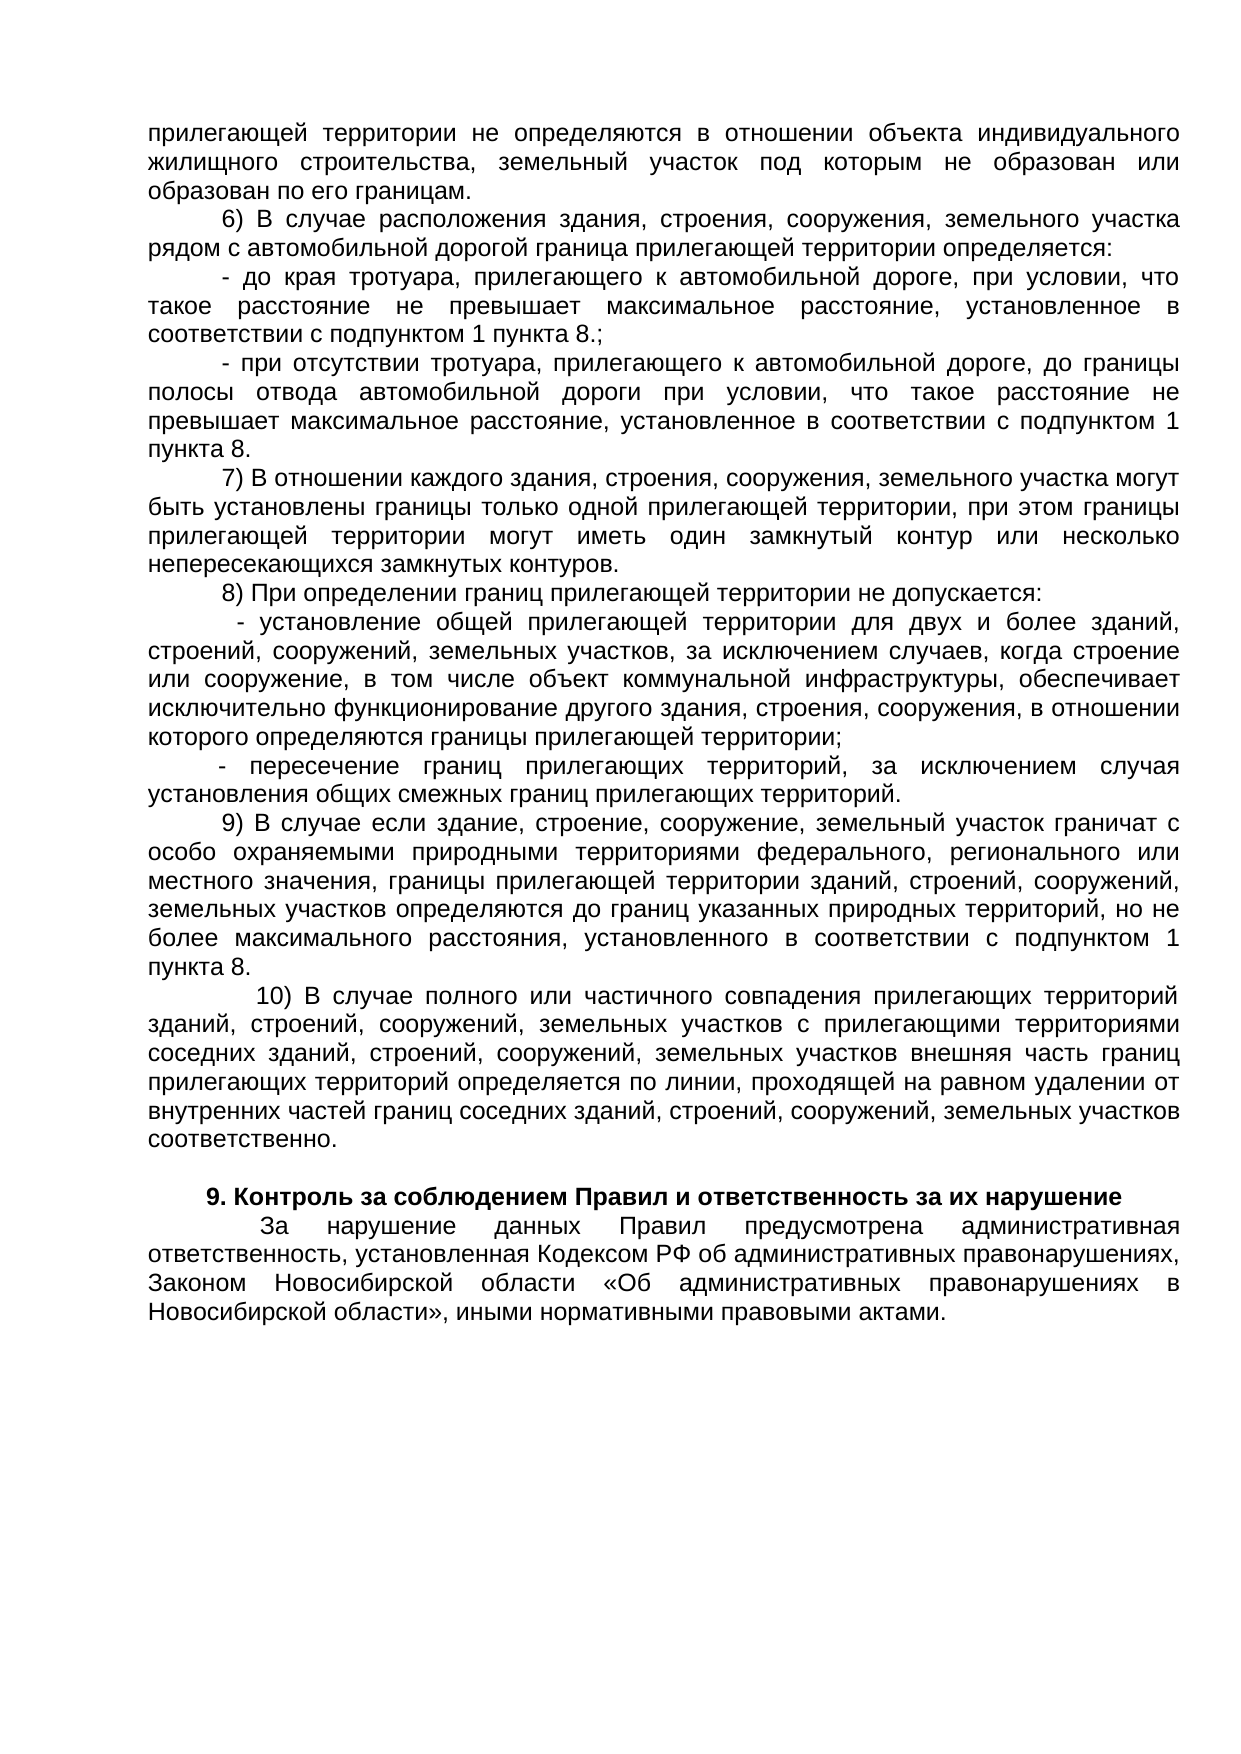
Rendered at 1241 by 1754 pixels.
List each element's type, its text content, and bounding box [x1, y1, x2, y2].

text - пересечение границ прилегающих территорий, за исключением случая установления общих смежных границ прилегающих территорий. [148, 751, 1181, 808]
text - до края тротуара, прилегающего к автомобильной дороге, при условии, что такое расстояние не превышает максимальное расстояние, установленное в соответствии с подпунктом 1 пункта 8.; [148, 262, 1181, 348]
text 8) При определении границ прилегающей территории не допускается: [148, 578, 1181, 607]
text 9. Контроль за соблюдением Правил и ответственность за их нарушение [148, 1182, 1181, 1211]
text 9) В случае если здание, строение, сооружение, земельный участок граничат с особо охраняемыми природными территориями федерального, регионального или местного значения, границы прилегающей территории зданий, строений, сооружений, земельных участков определяются до границ указанных природных территорий, но не более максимального расстояния, установленного в соответствии с подпунктом 1 пункта 8. [148, 808, 1181, 981]
text За нарушение данных Правил предусмотрена административная ответственность, установленная Кодексом РФ об административных правонарушениях, Законом Новосибирской области «Об административных правонарушениях в Новосибирской области», иными нормативными правовыми актами. [148, 1211, 1181, 1326]
text 7) В отношении каждого здания, строения, сооружения, земельного участка могут быть установлены границы только одной прилегающей территории, при этом границы прилегающей территории могут иметь один замкнутый контур или несколько непересекающихся замкнутых контуров. [148, 463, 1181, 578]
text - при отсутствии тротуара, прилегающего к автомобильной дороге, до границы полосы отвода автомобильной дороги при условии, что такое расстояние не превышает максимальное расстояние, установленное в соответствии с подпунктом 1 пункта 8. [148, 348, 1181, 463]
text 6) В случае расположения здания, строения, сооружения, земельного участка рядом с автомобильной дорогой граница прилегающей территории определяется: [148, 204, 1181, 262]
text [148, 118, 1181, 204]
text 10) В случае полного или частичного совпадения прилегающих территорий зданий, строений, сооружений, земельных участков с прилегающими территориями соседних зданий, строений, сооружений, земельных участков внешняя часть границ прилегающих территорий определяется по линии, проходящей на равном удалении от внутренних частей границ соседних зданий, строений, сооружений, земельных участков соответственно. [148, 981, 1181, 1153]
text - установление общей прилегающей территории для двух и более зданий, строений, сооружений, земельных участков, за исключением случаев, когда строение или сооружение, в том числе объект коммунальной инфраструктуры, обеспечивает исключительно функционирование другого здания, строения, сооружения, в отношении которого определяются границы прилегающей территории; [148, 607, 1181, 751]
